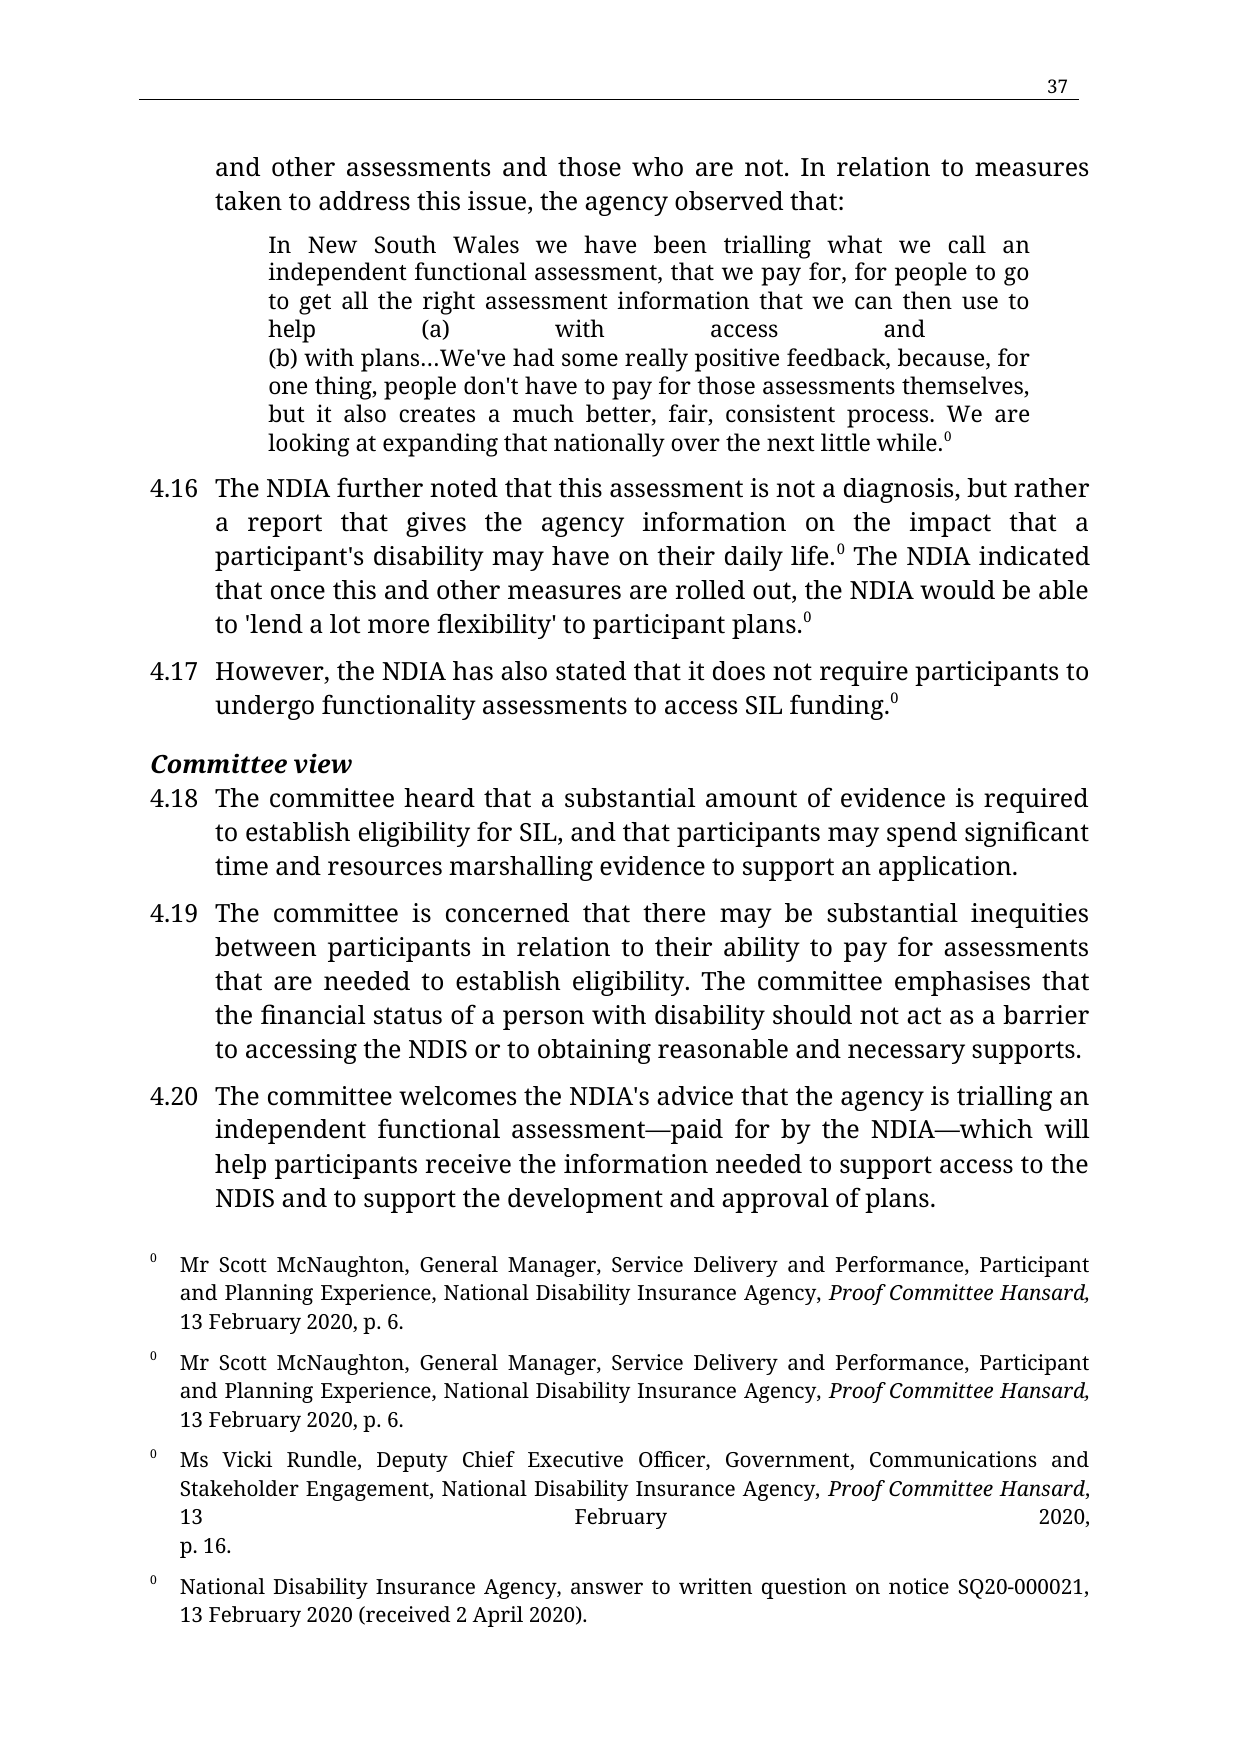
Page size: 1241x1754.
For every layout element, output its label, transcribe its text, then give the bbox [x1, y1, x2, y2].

text 4.16 The NDIA further noted that this assessment is not a diagnosis, but rather a report that gives the agency information on the impact that a participant's disability may have on their daily life. The NDIA indicated that once this and other measures are rolled out, the NDIA would be able to 'lend a lot more flexibility' to participant plans. [150, 471, 1090, 641]
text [150, 150, 1090, 218]
text In New South Wales we have been trialling what we call an independent functional assessment, that we pay for, for people to go to get all the right assessment information that we can then use to help (a) with access and (b) with plans…We've had some really positive feedback, because, for one thing, people don't have to pay for those assessments themselves, but it also creates a much better, fair, consistent process. We are looking at expanding that nationally over the next little while. [268, 231, 1031, 458]
text 4.20 The committee welcomes the NDIA's advice that the agency is trialling an independent functional assessment—paid for by the NDIA—which will help participants receive the information needed to support access to the NDIS and to support the development and approval of plans. [150, 1078, 1090, 1214]
text 4.19 The committee is concerned that there may be substantial inequities between participants in relation to their ability to pay for assessments that are needed to establish eligibility. The committee emphasises that the financial status of a person with disability should not act as a barrier to accessing the NDIS or to obtaining reasonable and necessary supports. [150, 895, 1090, 1066]
text 4.17 However, the NDIA has also stated that it does not require participants to undergo functionality assessments to access SIL funding. [150, 653, 1090, 722]
text 4.18 The committee heard that a substantial amount of evidence is required to establish eligibility for SIL, and that participants may spend significant time and resources marshalling evidence to support an application. [150, 781, 1090, 883]
subtitle Committee view [150, 747, 1090, 781]
